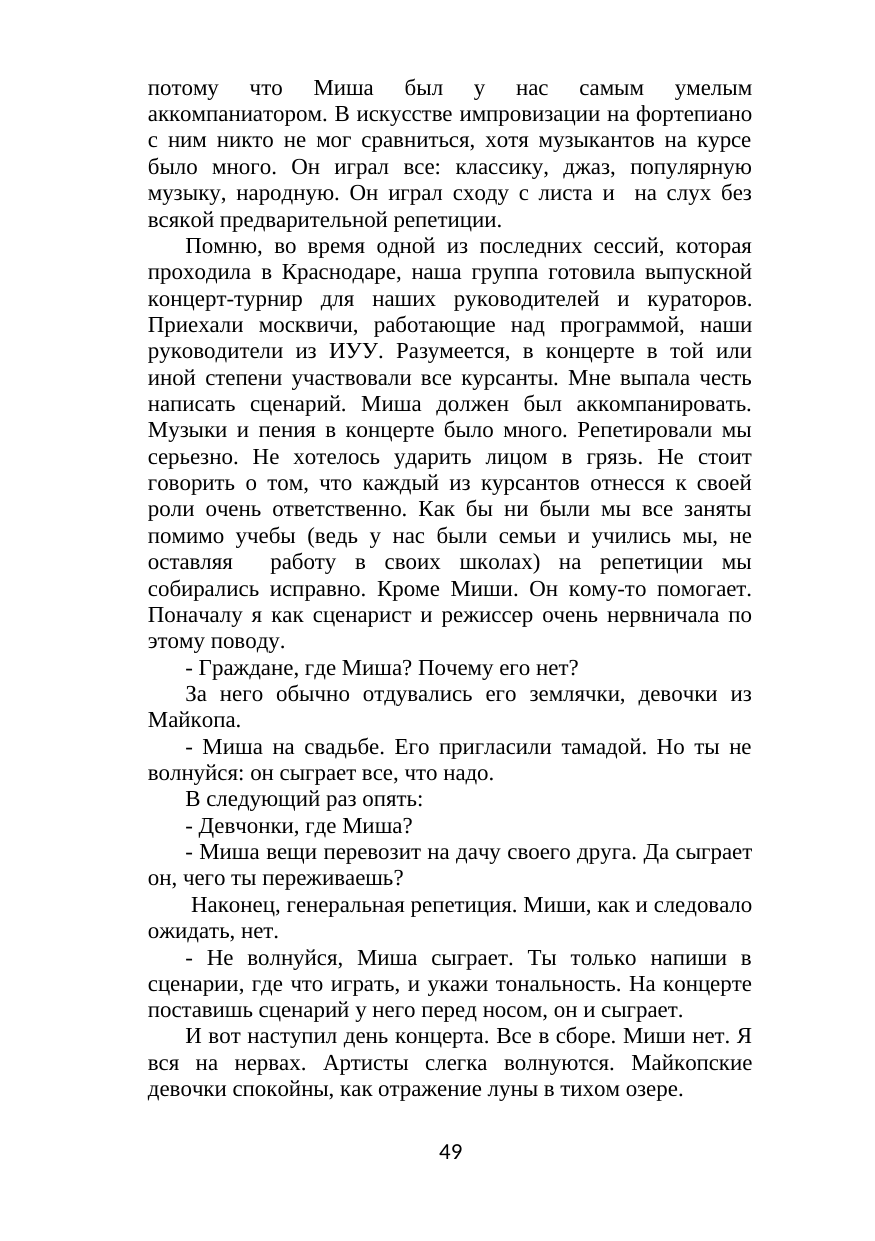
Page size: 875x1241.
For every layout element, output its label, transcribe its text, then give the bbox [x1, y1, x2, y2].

text - Миша на свадьбе. Его пригласили тамадой. Но ты не волнуйся: он сыграет все, что надо. [148, 733, 753, 785]
text - Не волнуйся, Миша сыграет. Ты только напиши в сценарии, где что играть, и укажи тональность. На концерте поставишь сценарий у него перед носом, он и сыграет. [148, 943, 753, 1023]
text За него обычно отдувались его землячки, девочки из Майкопа. [148, 680, 753, 733]
text И вот наступил день концерта. Все в сборе. Миши нет. Я вся на нервах. Артисты слегка волнуются. Майкопские девочки спокойны, как отражение луны в тихом озере. [148, 1023, 753, 1102]
text - Девчонки, где Миша? [148, 812, 753, 838]
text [148, 74, 753, 232]
text В следующий раз опять: [148, 785, 753, 812]
text Помню, во время одной из последних сессий, которая проходила в Краснодаре, наша группа готовила выпускной концерт-турнир для наших руководителей и кураторов. Приехали москвичи, работающие над программой, наши руководители из ИУУ. Разумеется, в концерте в той или иной степени участвовали все курсанты. Мне выпала честь написать сценарий. Миша должен был аккомпанировать. Музыки и пения в концерте было много. Репетировали мы серьезно. Не хотелось ударить лицом в грязь. Не стоит говорить о том, что каждый из курсантов отнесся к своей роли очень ответственно. Как бы ни были мы все заняты помимо учебы (ведь у нас были семьи и учились мы, не оставляя работу в своих школах) на репетиции мы собирались исправно. Кроме Миши. Он кому-то помогает. Поначалу я как сценарист и режиссер очень нервничала по этому поводу. [148, 232, 753, 654]
text - Миша вещи перевозит на дачу своего друга. Да сыграет он, чего ты переживаешь? [148, 838, 753, 891]
text Наконец, генеральная репетиция. Миши, как и следовало ожидать, нет. [148, 891, 753, 943]
text - Граждане, где Миша? Почему его нет? [148, 654, 753, 680]
